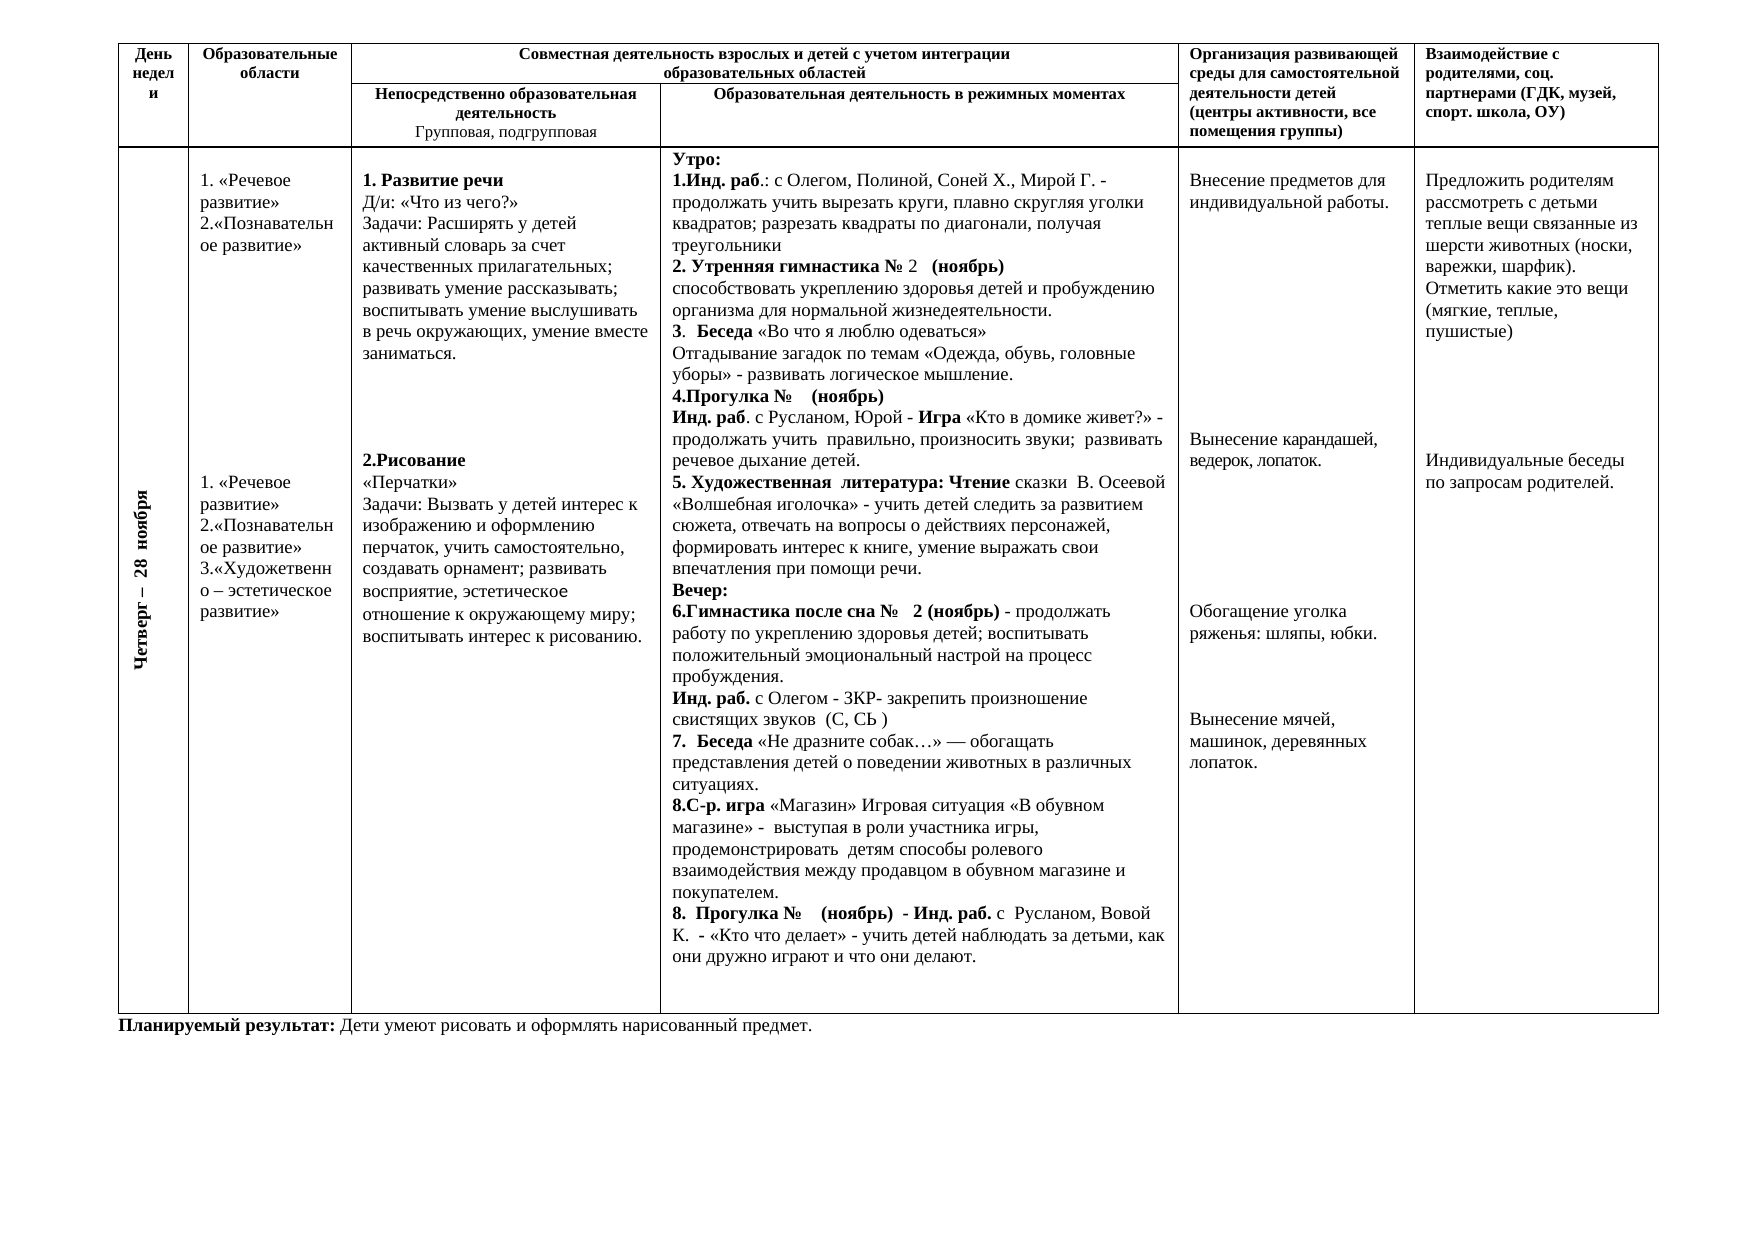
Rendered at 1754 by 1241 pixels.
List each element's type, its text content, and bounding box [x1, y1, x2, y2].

table_cell Внесение предметов для индивидуальной работы. Вынесение карандашей, ведерок, лопаток. Обогащение уголка ряженья: шляпы, юбки. Вынесение мячей, машинок, деревянных лопаток. [1179, 148, 1414, 1013]
table_header День недели [119, 44, 188, 146]
table_header Взаимодействие с родителями, соц. партнерами (ГДК, музей, спорт. школа, ОУ) [1415, 44, 1658, 146]
table_cell Предложить родителям рассмотреть с детьми теплые вещи связанные из шерсти животных (носки, варежки, шарфик). Отметить какие это вещи (мягкие, теплые, пушистые) Индивидуальные беседы по запросам родителей. [1415, 148, 1658, 1013]
text Планируемый результат: Дети умеют рисовать и оформлять нарисованный предмет. [118, 1014, 1636, 1036]
table_header Организация развивающей среды для самостоятельной деятельности детей (центры активности, все помещения группы) [1179, 44, 1414, 146]
table_header Образовательные области [189, 44, 351, 146]
table_header Совместная деятельность взрослых и детей с учетом интеграции образовательных областей [352, 44, 1178, 82]
table_cell 1. «Речевое развитие» 2.«Познавательное развитие» 1. «Речевое развитие» 2.«Познавательное развитие» 3.«Художетвенно – эстетическое развитие» [189, 148, 351, 1013]
table_cell 1. Развитие речи Д/и: «Что из чего?» Задачи: Расширять у детей активный словарь за счет качественных прилагательных; развивать умение рассказывать; воспитывать умение выслушивать в речь окружающих, умение вместе заниматься. 2.Рисование «Перчатки» Задачи: Вызвать у детей интерес к изображению и оформлению перчаток, учить самостоятельно, создавать орнамент; развивать восприятие, эстетическое отношение к окружающему миру; воспитывать интерес к рисованию. [352, 148, 660, 1013]
table_cell Непосредственно образовательная деятельность Групповая, подгрупповая [352, 84, 660, 146]
table_cell Четверг – 28 ноября [119, 148, 188, 1013]
table_cell Утро: 1.Инд. раб.: с Олегом, Полиной, Соней Х., Мирой Г. - продолжать учить вырезать круги, плавно скругляя уголки квадратов; разрезать квадраты по диагонали, получая треугольники 2. Утренняя гимнастика № 2 (ноябрь) способствовать укреплению здоровья детей и пробуждению организма для нормальной жизнедеятельности. 3. Беседа «Во что я люблю одеваться» Отгадывание загадок по темам «Одежда, обувь, головные уборы» - развивать логическое мышление. 4.Прогулка № (ноябрь) Инд. раб. с Русланом, Юрой - Игра «Кто в домике живет?» - продолжать учить правильно, произносить звуки; развивать речевое дыхание детей. 5. Художественная литература: Чтение сказки В. Осеевой «Волшебная иголочка» - учить детей следить за развитием сюжета, отвечать на вопросы о действиях персонажей, формировать интерес к книге, умение выражать свои впечатления при помощи речи. Вечер: 6.Гимнастика после сна № 2 (ноябрь) - продолжать работу по укреплению здоровья детей; воспитывать положительный эмоциональный настрой на процесс пробуждения. Инд. раб. с Олегом - ЗКР- закрепить произношение свистящих звуков (С, СЬ ) 7. Беседа «Не дразните собак…» — обогащать представления детей о поведении животных в различных ситуациях. 8.С-р. игра «Магазин» Игровая ситуация «В обувном магазине» - выступая в роли участника игры, продемонстрировать детям способы ролевого взаимодействия между продавцом в обувном магазине и покупателем. 8. Прогулка № (ноябрь) - Инд. раб. с Русланом, Вовой К. - «Кто что делает» - учить детей наблюдать за детьми, как они дружно играют и что они делают. [661, 148, 1178, 1013]
table_cell Образовательная деятельность в режимных моментах [661, 84, 1178, 146]
